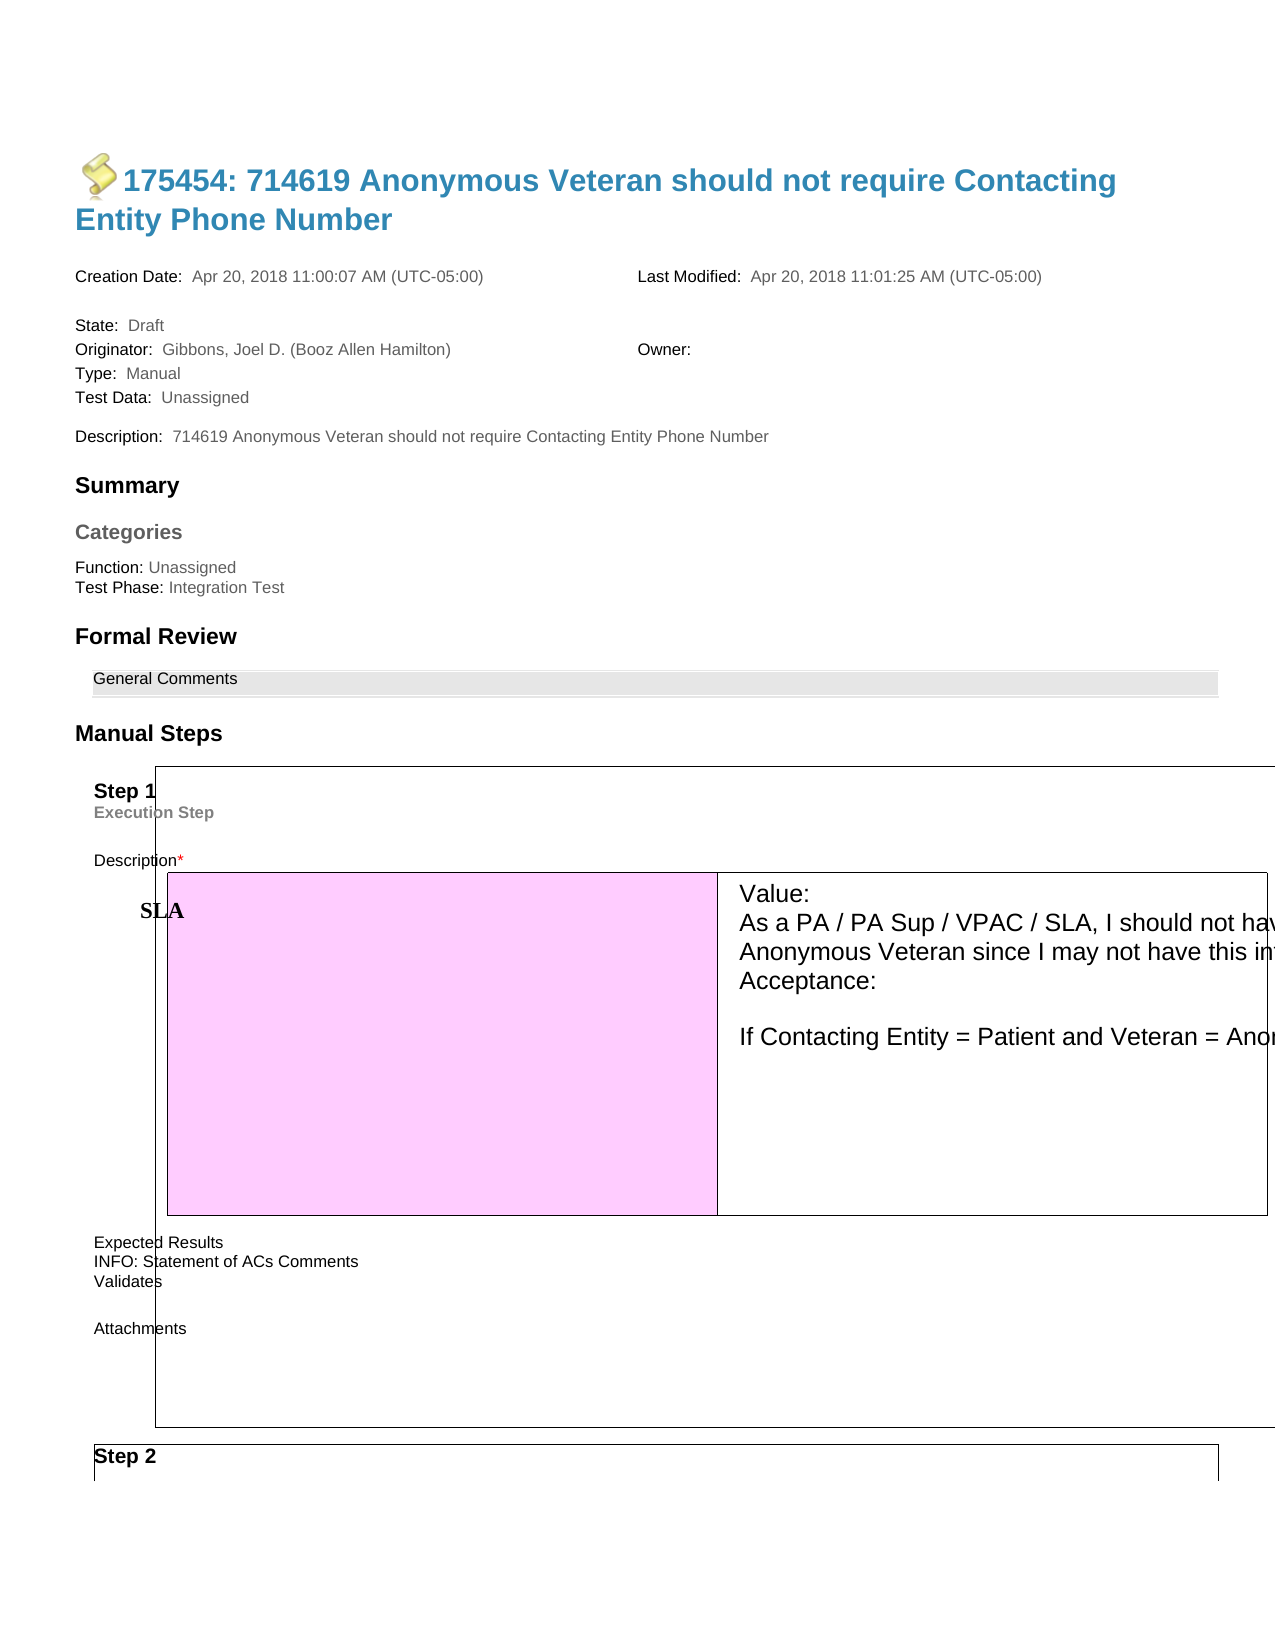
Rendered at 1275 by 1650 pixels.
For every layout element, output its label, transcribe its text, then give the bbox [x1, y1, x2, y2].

text State: Draft [75, 316, 1212, 335]
text Originator: Gibbons, Joel D. (Booz Allen Hamilton) Owner: Type: Manual [75, 340, 691, 383]
text Function: Unassigned [75, 558, 1212, 577]
text Description: 714619 Anonymous Veteran should not require Contacting Entity Phone Number [75, 427, 1212, 446]
picture [75, 152, 124, 162]
text 175454: 714619 Anonymous Veteran should not require Contacting Entity Phone Number [75, 162, 1203, 237]
text Creation Date: Apr 20, 2018 11:00:07 AM (UTC-05:00) Last Modified: Apr 20, 2018 11:01:25 AM (UTC-05:00) [75, 267, 1212, 286]
subtitle Formal Review [75, 623, 1212, 649]
text Test Phase: Integration Test [75, 578, 1212, 597]
text Categories [75, 520, 1212, 544]
text Test Data: Unassigned [75, 388, 1212, 407]
text Manual Steps [75, 720, 1212, 747]
subtitle Summary [75, 472, 1212, 498]
